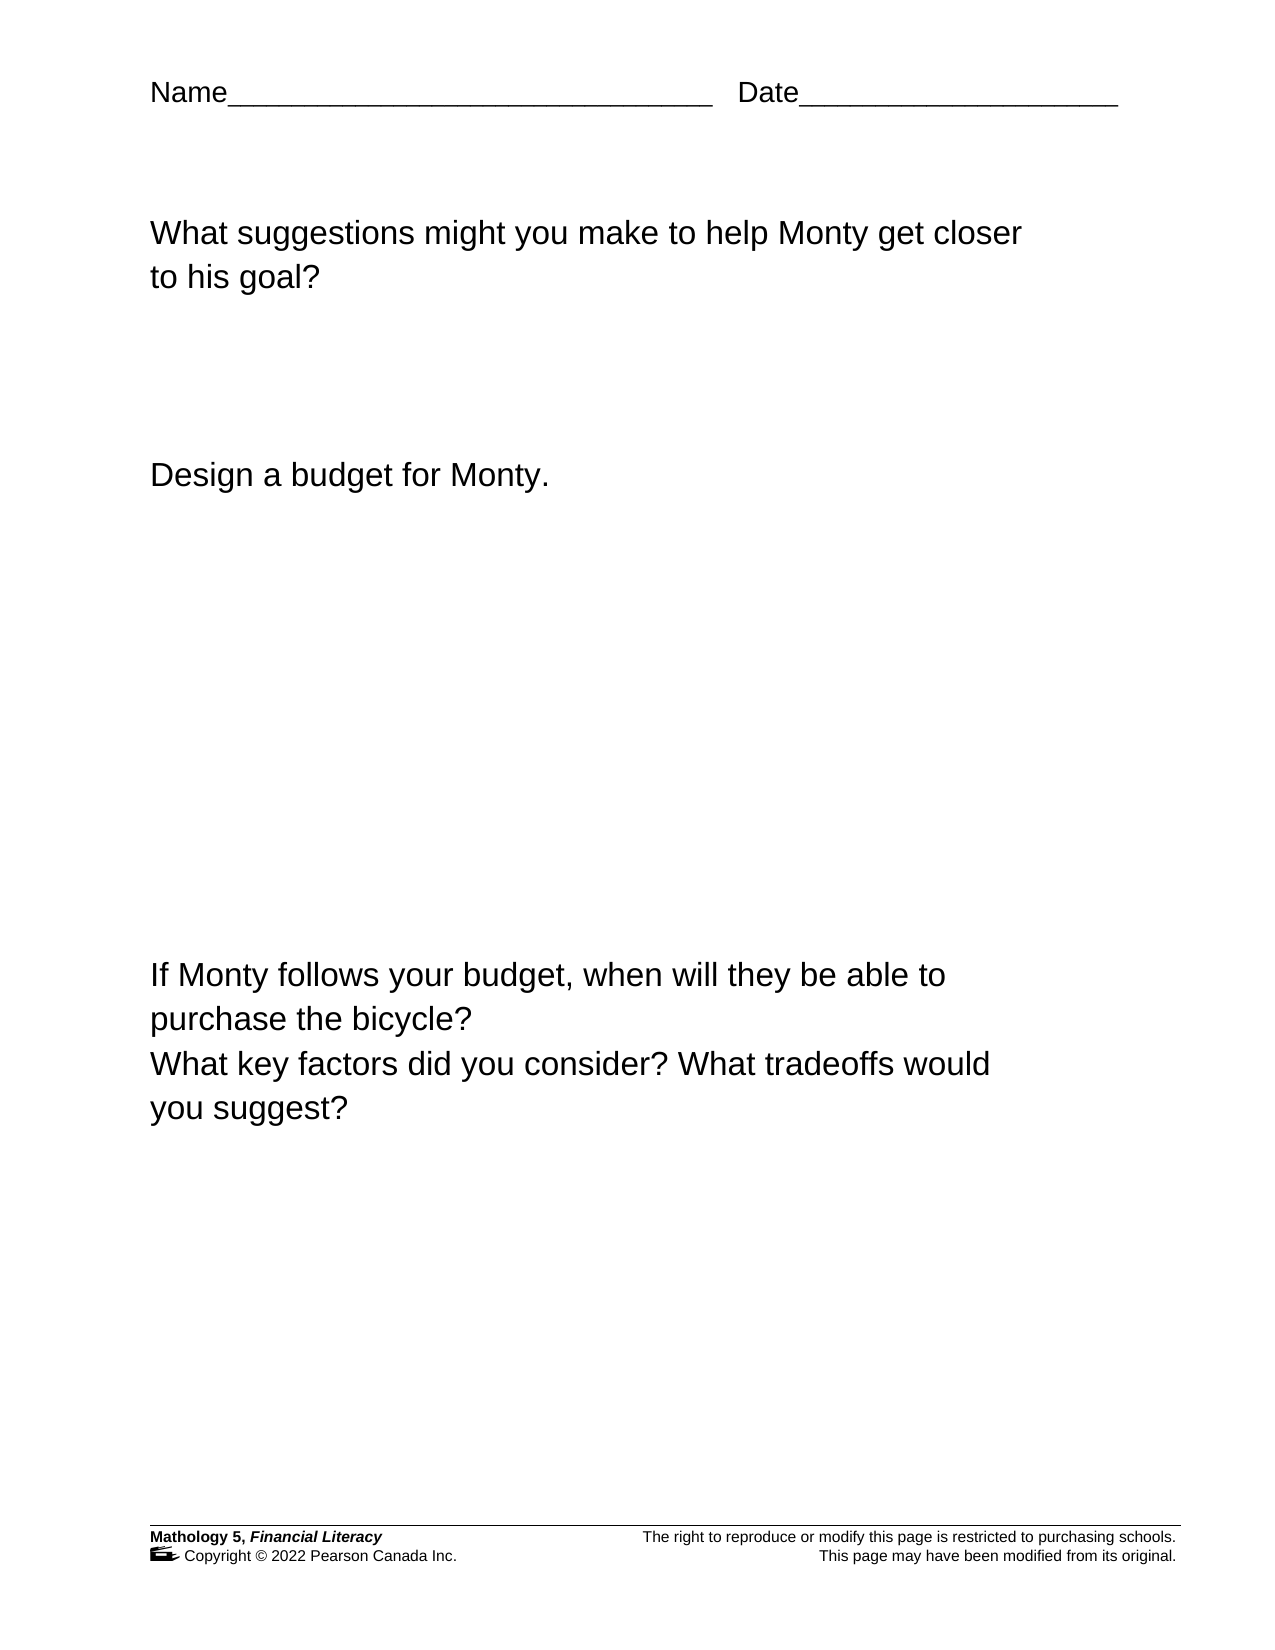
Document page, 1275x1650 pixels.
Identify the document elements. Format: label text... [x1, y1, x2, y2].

text Design a budget for Monty. [150, 456, 1181, 494]
text If Monty follows your budget, when will they be able to purchase the bicycle? [150, 955, 1181, 1038]
text What suggestions might you make to help Monty get closer to his goal? [150, 213, 1181, 296]
text What key factors did you consider? What tradeoffs would you suggest? [150, 1043, 1181, 1126]
picture [150, 1546, 180, 1561]
